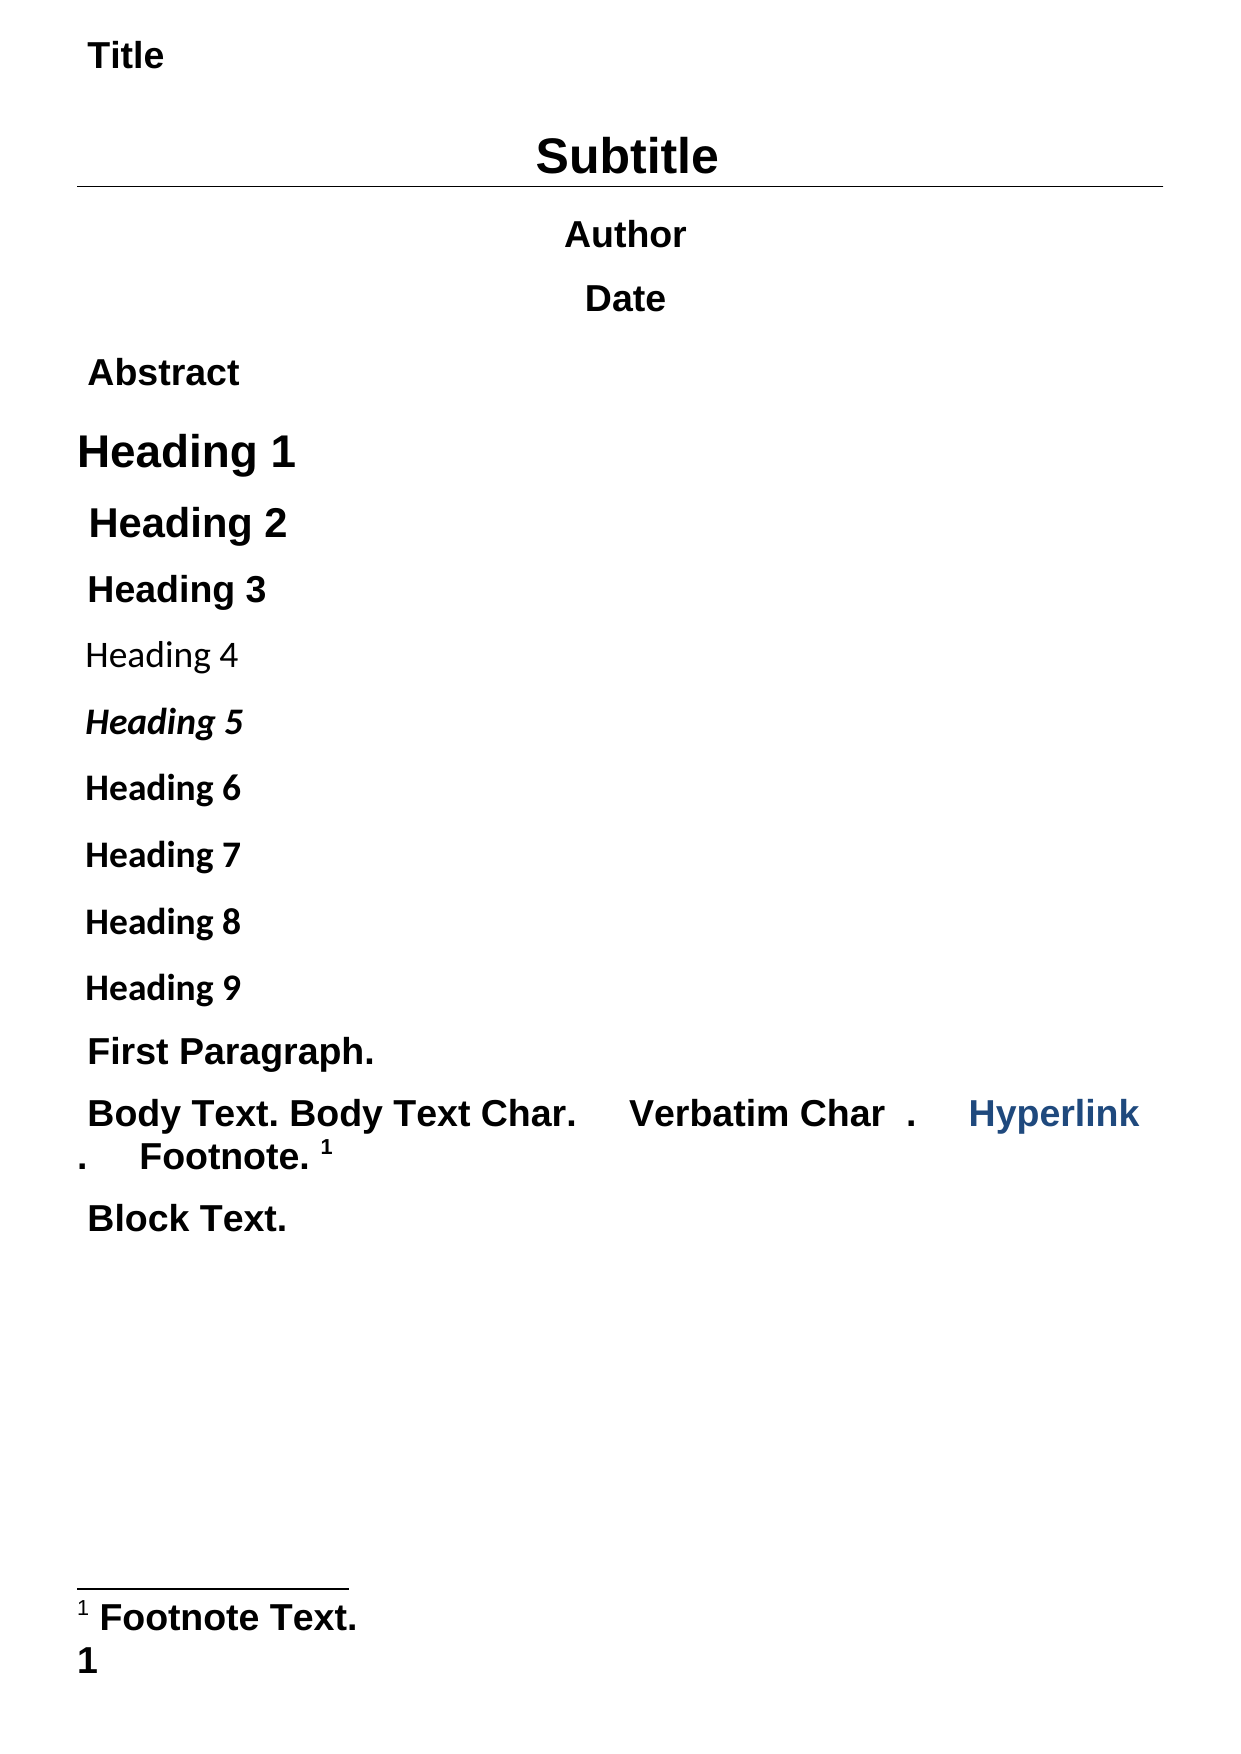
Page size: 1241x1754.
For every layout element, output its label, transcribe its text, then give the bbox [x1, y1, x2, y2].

text Title [77, 33, 1163, 76]
text Body Text. Body Text Char. Verbatim Char . Hyperlink . Footnote. [77, 1091, 1163, 1177]
subtitle Heading 9 [77, 964, 1163, 1010]
text Abstract [77, 350, 1163, 393]
subtitle Heading 5 [77, 698, 1163, 743]
title Subtitle [77, 126, 1163, 186]
subtitle Heading 2 [77, 498, 1163, 546]
subtitle Heading 7 [77, 831, 1163, 877]
text Block Text. [77, 1196, 1163, 1239]
subtitle Heading 3 [77, 567, 1163, 610]
text First Paragraph. [77, 1029, 1163, 1072]
text Date [77, 276, 1163, 319]
subtitle Heading 4 [77, 631, 1163, 677]
subtitle Heading 1 [77, 425, 1163, 477]
text Author [77, 212, 1163, 255]
subtitle Heading 8 [77, 898, 1163, 943]
subtitle Heading 6 [77, 764, 1163, 810]
